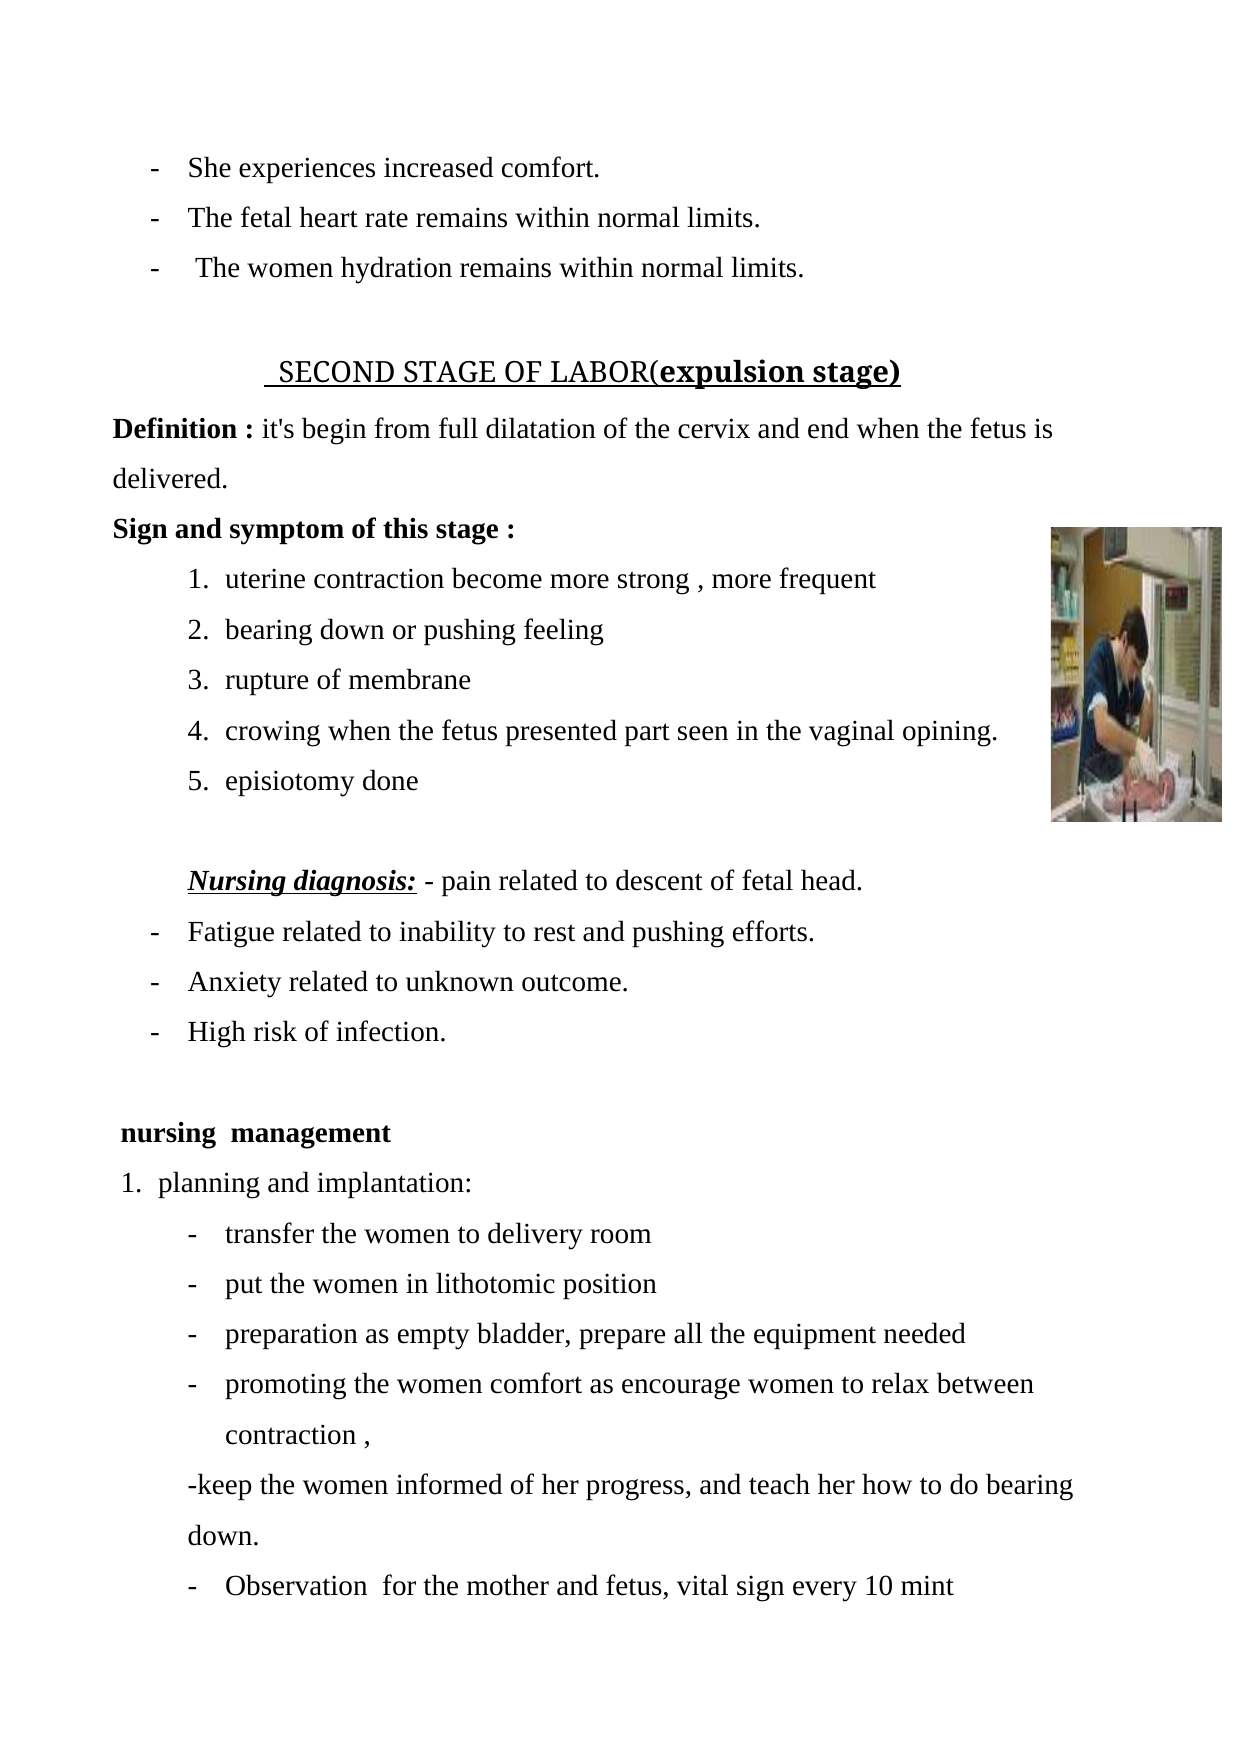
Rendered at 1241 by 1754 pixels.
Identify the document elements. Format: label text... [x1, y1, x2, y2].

list episiotomy done [187, 763, 1050, 796]
list bearing down or pushing feeling [187, 612, 1050, 646]
list put the women in lithotomic position [187, 1266, 1128, 1299]
list preparation as empty bladder, prepare all the equipment needed [187, 1316, 1128, 1350]
list She experiences increased comfort. [150, 150, 1053, 183]
text Sign and symptom of this stage : [112, 511, 1128, 545]
list Anxiety related to unknown outcome. [150, 964, 1053, 998]
list The women hydration remains within normal limits. [150, 251, 1053, 284]
list rupture of membrane [187, 662, 1050, 696]
text Nursing diagnosis: - pain related to descent of fetal head. [187, 863, 1053, 897]
list transfer the women to delivery room [187, 1216, 1128, 1249]
text -keep the women informed of her progress, and teach her how to do bearing down. [187, 1467, 1128, 1551]
text SECOND STAGE OF LABOR(expulsion stage) [112, 351, 1053, 391]
picture [1050, 527, 1222, 822]
text nursing management [120, 1115, 1128, 1149]
list promoting the women comfort as encourage women to relax between contraction , [187, 1367, 1128, 1451]
list Observation for the mother and fetus, vital sign every 10 mint [187, 1568, 1128, 1601]
list uterine contraction become more strong , more frequent [187, 562, 1050, 595]
text Definition : it's begin from full dilatation of the cervix and end when the fetus is delivered. [112, 411, 1128, 494]
list The fetal heart rate remains within normal limits. [150, 200, 1053, 234]
list crowing when the fetus presented part seen in the vaginal opining. [187, 713, 1050, 746]
list planning and implantation: [120, 1165, 1128, 1199]
list Fatigue related to inability to rest and pushing efforts. [150, 914, 1053, 947]
list High risk of infection. [150, 1014, 1053, 1048]
